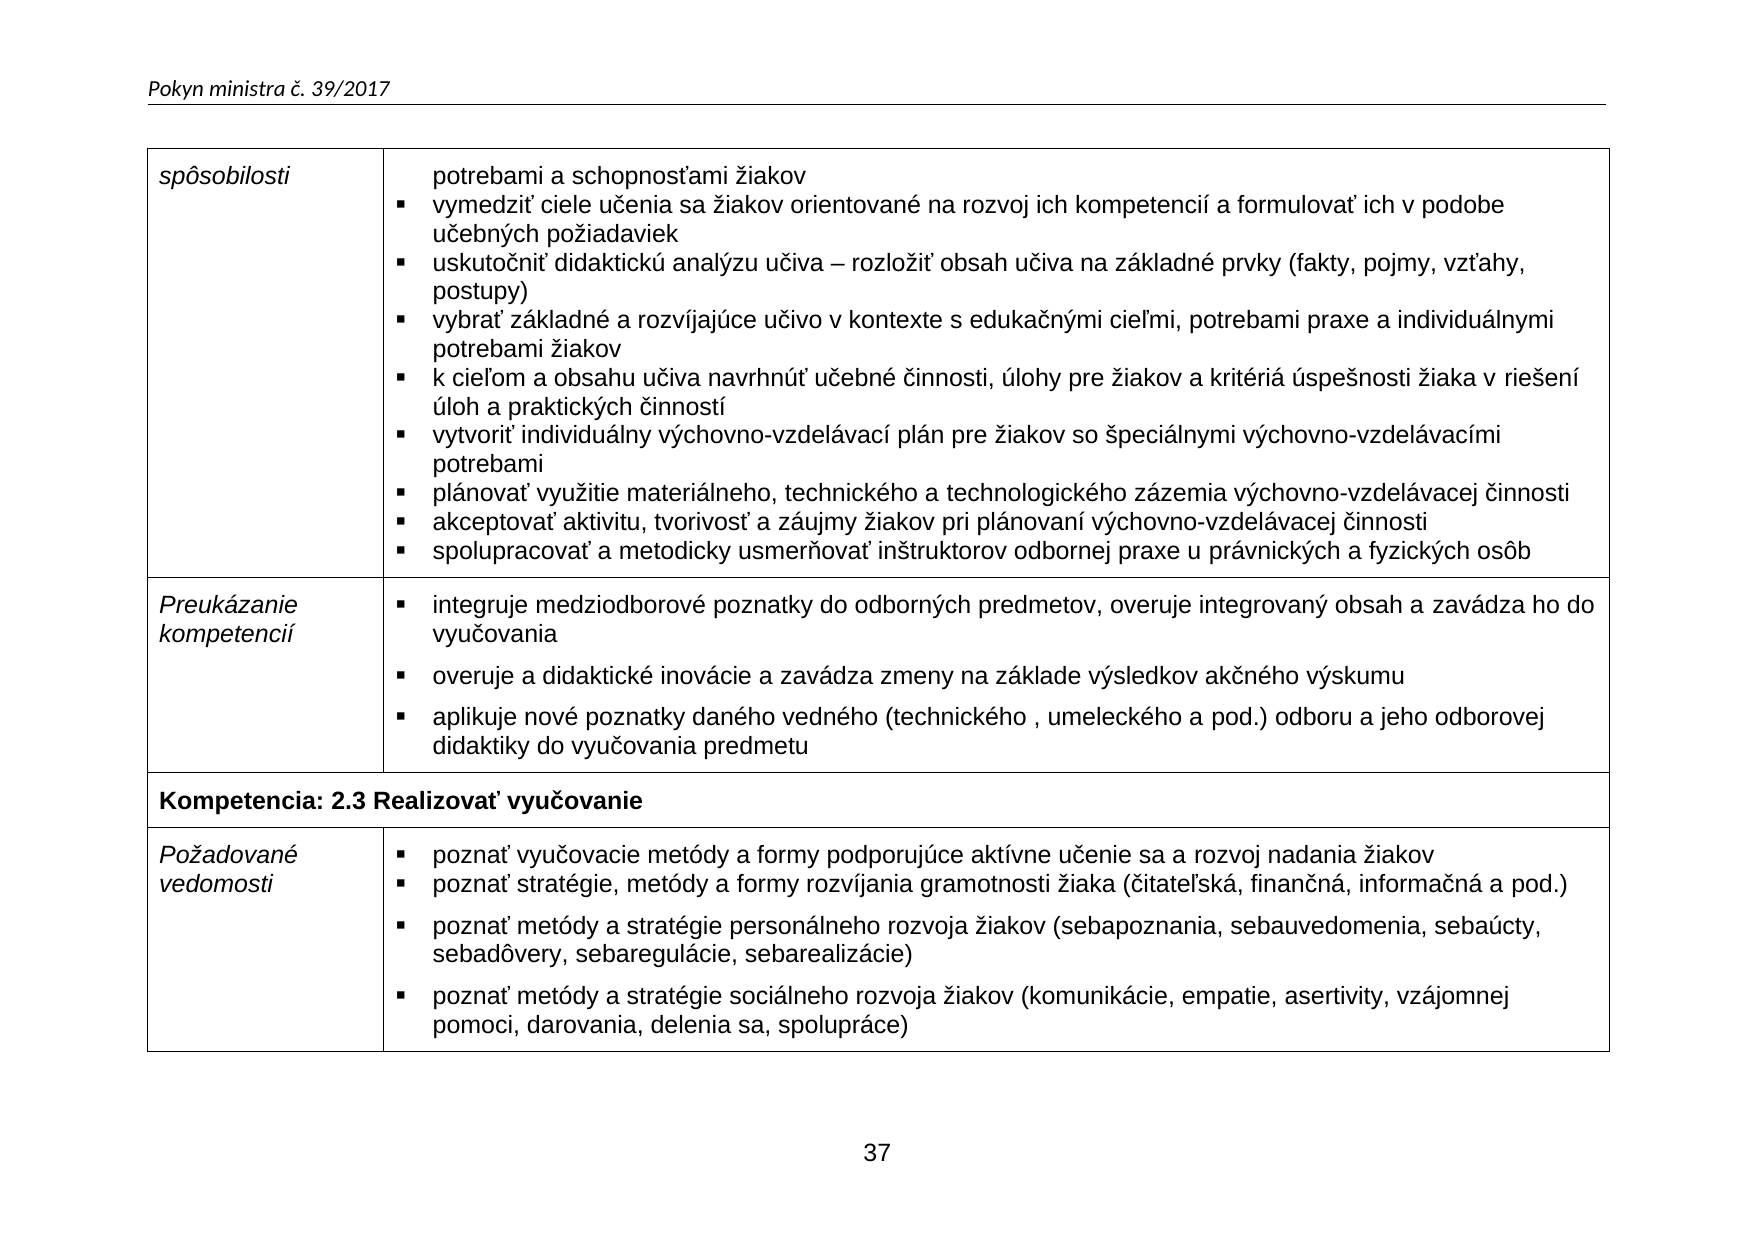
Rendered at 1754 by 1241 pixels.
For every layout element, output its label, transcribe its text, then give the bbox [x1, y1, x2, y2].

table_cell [384, 149, 1609, 577]
table_cell integruje medziodborové poznatky do odborných predmetov, overuje integrovaný obsah a zavádza ho do vyučovania overuje a didaktické inovácie a zavádza zmeny na základe výsledkov akčného výskumu aplikuje nové poznatky daného vedného (technického , umeleckého a pod.) odboru a jeho odborovej didaktiky do vyučovania predmetu [384, 578, 1609, 772]
table_cell Preukázanie kompetencií [148, 578, 383, 772]
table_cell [148, 828, 383, 1051]
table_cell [148, 149, 383, 577]
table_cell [384, 828, 1609, 1051]
table_cell Kompetencia: 2.3 Realizovať vyučovanie [148, 773, 1609, 827]
